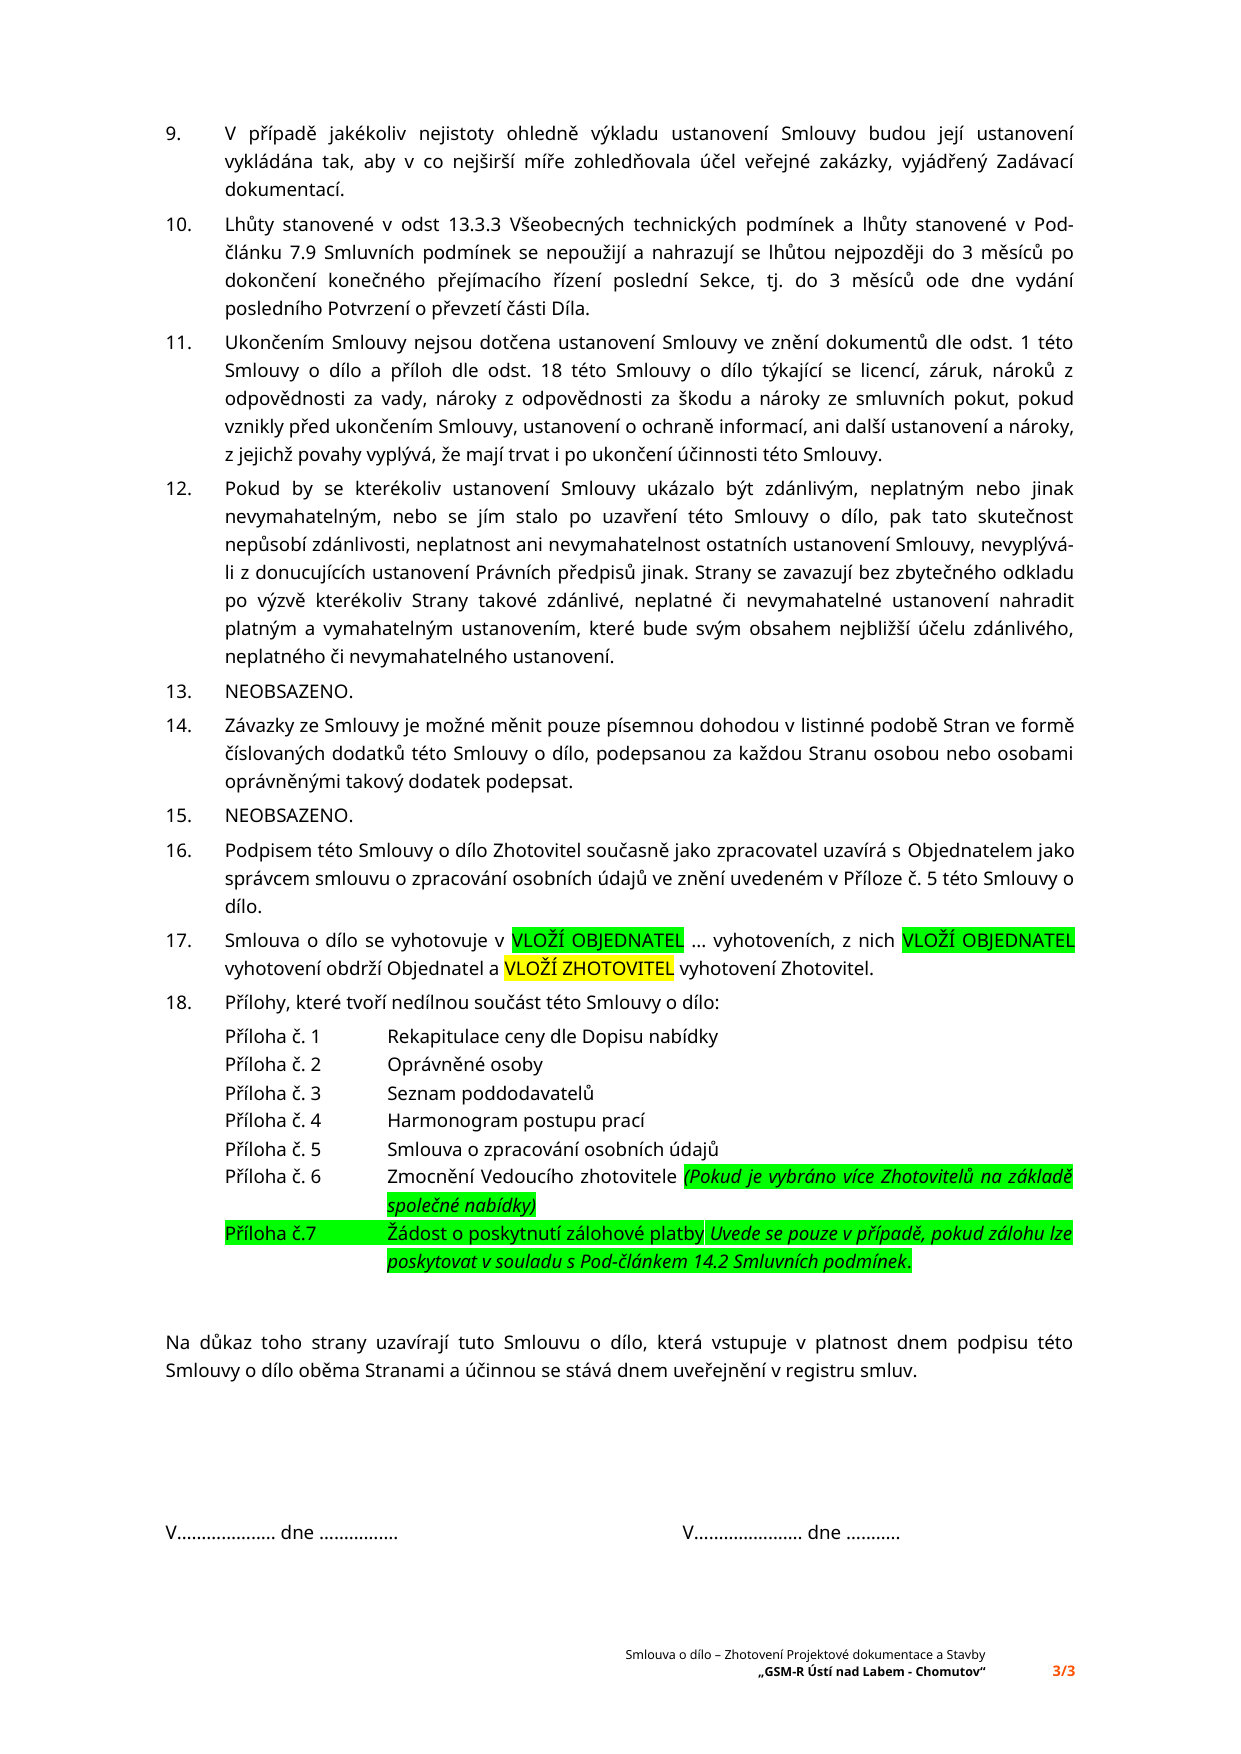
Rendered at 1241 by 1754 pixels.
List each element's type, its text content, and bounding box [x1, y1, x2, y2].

text Příloha č. 3 Seznam poddodavatelů [224, 1080, 1075, 1105]
text Příloha č. 5 Smlouva o zpracování osobních údajů [224, 1136, 1075, 1161]
text Příloha č. 6 Zmocnění Vedoucího zhotovitele (Pokud je vybráno více Zhotovitelů na základě společné nabídky) [224, 1164, 1075, 1217]
text Příloha č. 2 Oprávněné osoby [224, 1052, 1075, 1077]
list Přílohy, které tvoří nedílnou součást této Smlouvy o dílo: [165, 989, 1075, 1015]
list NEOBSAZENO. [165, 678, 1075, 703]
text Na důkaz toho strany uzavírají tuto Smlouvu o dílo, která vstupuje v platnost dnem podpisu této Smlouvy o dílo oběma Stranami a účinnou se stává dnem uveřejnění v registru smluv. [165, 1329, 1075, 1382]
list NEOBSAZENO. [165, 803, 1075, 828]
text V……………….. dne ……………. V…………………. dne ……….. [165, 1519, 1075, 1544]
list Závazky ze Smlouvy je možné měnit pouze písemnou dohodou v listinné podobě Stran ve formě číslovaných dodatků této Smlouvy o dílo, podepsanou za každou Stranu osobou nebo osobami oprávněnými takový dodatek podepsat. [165, 712, 1075, 794]
text Příloha č. 4 Harmonogram postupu prací [224, 1108, 1075, 1133]
text Příloha č. 1 Rekapitulace ceny dle Dopisu nabídky [224, 1024, 1075, 1049]
list Lhůty stanovené v odst 13.3.3 Všeobecných technických podmínek a lhůty stanovené v Pod-článku 7.9 Smluvních podmínek se nepoužijí a nahrazují se lhůtou nejpozději do 3 měsíců po dokončení konečného přejímacího řízení poslední Sekce, tj. do 3 měsíců ode dne vydání posledního Potvrzení o převzetí části Díla. [165, 211, 1075, 321]
list Ukončením Smlouvy nejsou dotčena ustanovení Smlouvy ve znění dokumentů dle odst. 1 této Smlouvy o dílo a příloh dle odst. 18 této Smlouvy o dílo týkající se licencí, záruk, nároků z odpovědnosti za vady, nároky z odpovědnosti za škodu a nároky ze smluvních pokut, pokud vznikly před ukončením Smlouvy, ustanovení o ochraně informací, ani další ustanovení a nároky, z jejichž povahy vyplývá, že mají trvat i po ukončení účinnosti této Smlouvy. [165, 329, 1075, 467]
list Podpisem této Smlouvy o dílo Zhotovitel současně jako zpracovatel uzavírá s Objednatelem jako správcem smlouvu o zpracování osobních údajů ve znění uvedeném v Příloze č. 5 této Smlouvy o dílo. [165, 837, 1075, 918]
text Příloha č.7 Žádost o poskytnutí zálohové platby Uvede se pouze v případě, pokud zálohu lze poskytovat v souladu s Pod-článkem 14.2 Smluvních podmínek. [224, 1220, 1075, 1273]
list Smlouva o dílo se vyhotovuje v VLOŽÍ OBJEDNATEL ... vyhotoveních, z nich VLOŽÍ OBJEDNATEL vyhotovení obdrží Objednatel a VLOŽÍ ZHOTOVITEL vyhotovení Zhotovitel. [165, 927, 1075, 981]
list Pokud by se kterékoliv ustanovení Smlouvy ukázalo být zdánlivým, neplatným nebo jinak nevymahatelným, nebo se jím stalo po uzavření této Smlouvy o dílo, pak tato skutečnost nepůsobí zdánlivosti, neplatnost ani nevymahatelnost ostatních ustanovení Smlouvy, nevyplývá-li z donucujících ustanovení Právních předpisů jinak. Strany se zavazují bez zbytečného odkladu po výzvě kterékoliv Strany takové zdánlivé, neplatné či nevymahatelné ustanovení nahradit platným a vymahatelným ustanovením, které bude svým obsahem nejbližší účelu zdánlivého, neplatného či nevymahatelného ustanovení. [165, 476, 1075, 669]
list V případě jakékoliv nejistoty ohledně výkladu ustanovení Smlouvy budou její ustanovení vykládána tak, aby v co nejširší míře zohledňovala účel veřejné zakázky, vyjádřený Zadávací dokumentací. [165, 121, 1075, 202]
